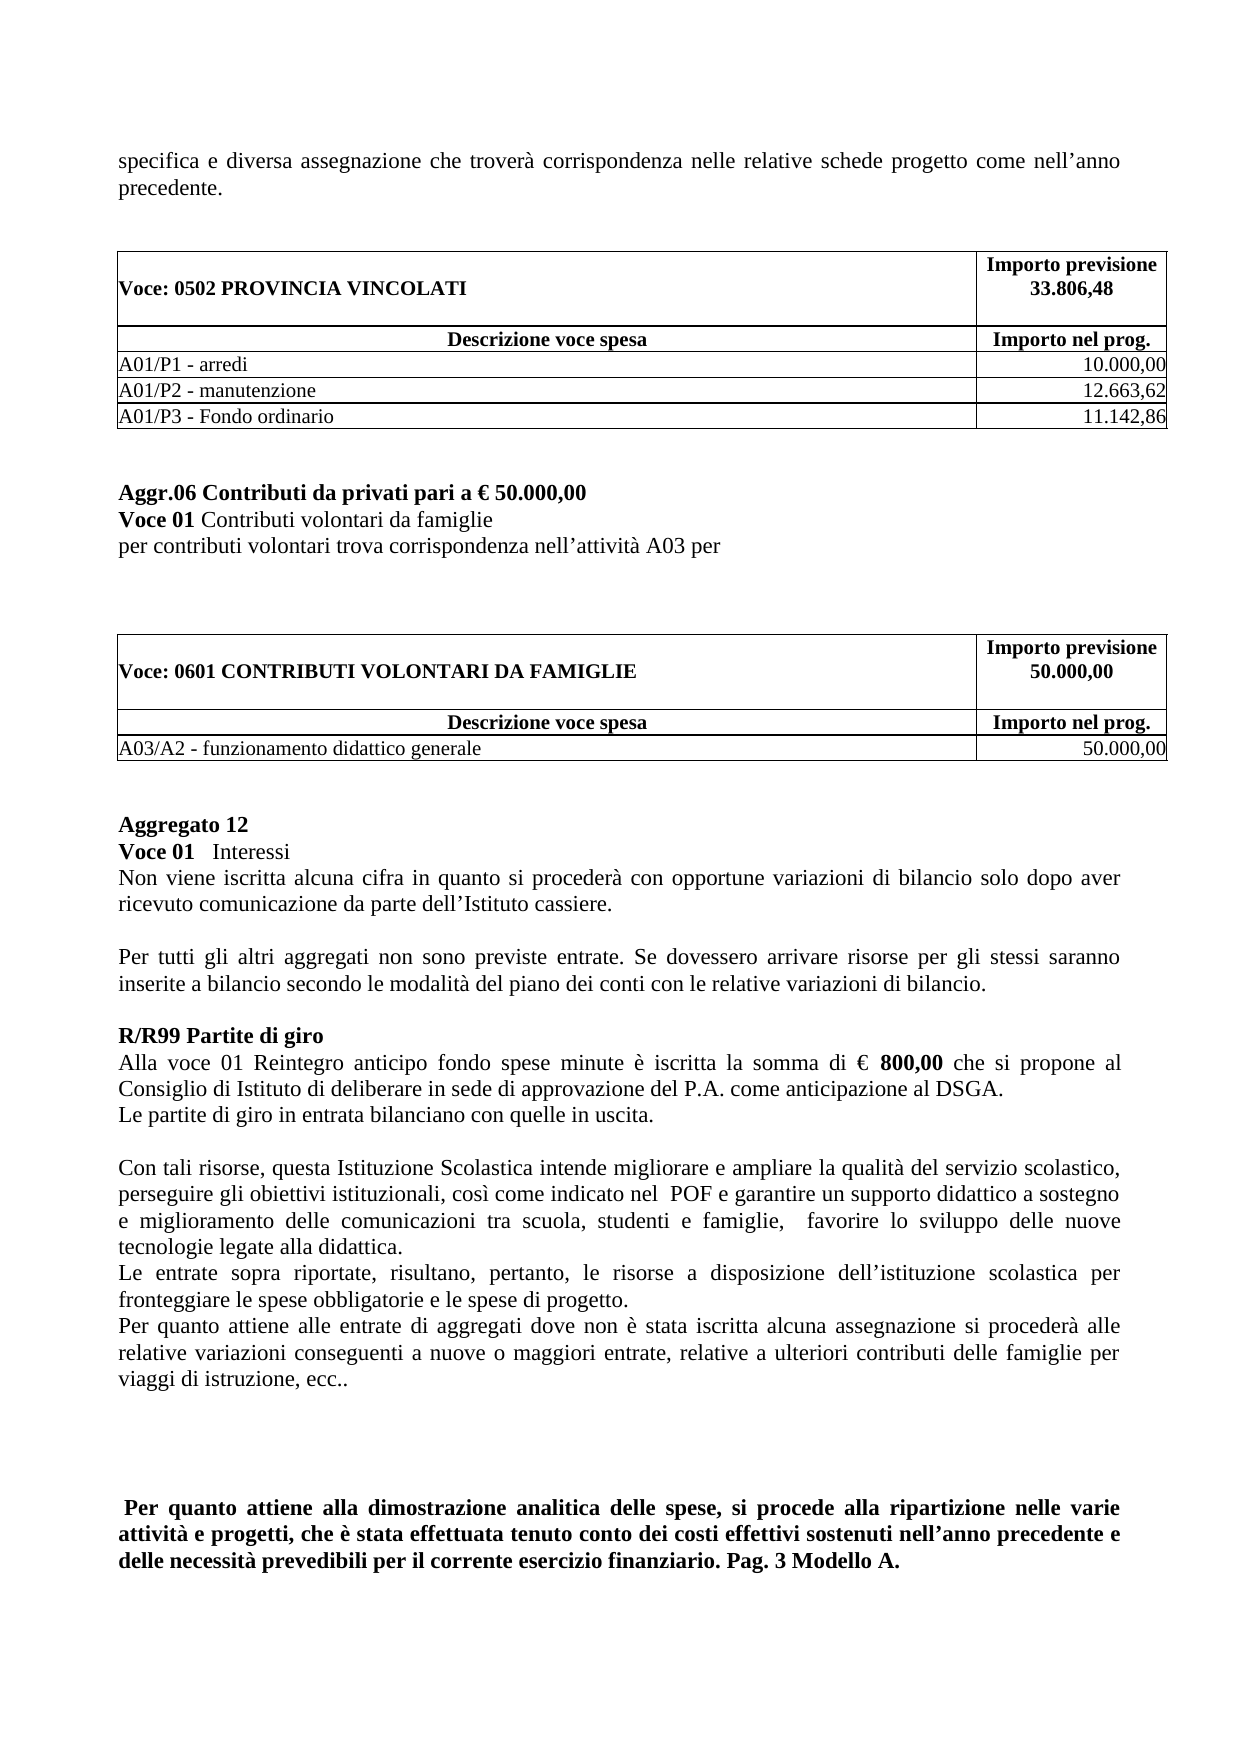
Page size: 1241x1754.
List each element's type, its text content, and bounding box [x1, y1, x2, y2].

text Voce 01 Interessi [118, 838, 1122, 864]
text Per quanto attiene alla dimostrazione analitica delle spese, si procede alla ripartizione nelle varie attività e progetti, che è stata effettuata tenuto conto dei costi effettivi sostenuti nell’anno precedente e delle necessità prevedibili per il corrente esercizio finanziario. Pag. 3 Modello A. [118, 1494, 1122, 1573]
table_header Voce: 0502 PROVINCIA VINCOLATI [118, 252, 976, 325]
table_header Importo previsione 50.000,00 [977, 635, 1166, 708]
text Le entrate sopra riportate, risultano, pertanto, le risorse a disposizione dell’istituzione scolastica per fronteggiare le spese obbligatorie e le spese di progetto. [118, 1259, 1122, 1312]
table_cell A01/P2 - manutenzione [118, 378, 976, 402]
text Le partite di giro in entrata bilanciano con quelle in uscita. [118, 1101, 1122, 1128]
text Aggr.06 Contributi da privati pari a € 50.000,00 [118, 479, 1122, 506]
text R/R99 Partite di giro [118, 1022, 1122, 1049]
text Non viene iscritta alcuna cifra in quanto si procederà con opportune variazioni di bilancio solo dopo aver ricevuto comunicazione da parte dell’Istituto cassiere. [118, 864, 1122, 917]
table_cell A01/P3 - Fondo ordinario [118, 404, 976, 428]
table_cell 12.663,62 [977, 378, 1166, 402]
text Per tutti gli altri aggregati non sono previste entrate. Se dovessero arrivare risorse per gli stessi saranno inserite a bilancio secondo le modalità del piano dei conti con le relative variazioni di bilancio. [118, 943, 1122, 996]
table_header Voce: 0601 CONTRIBUTI VOLONTARI DA FAMIGLIE [118, 635, 976, 708]
text Con tali risorse, questa Istituzione Scolastica intende migliorare e ampliare la qualità del servizio scolastico, perseguire gli obiettivi istituzionali, così come indicato nel POF e garantire un supporto didattico a sostegno e miglioramento delle comunicazioni tra scuola, studenti e famiglie, favorire lo sviluppo delle nuove tecnologie legate alla didattica. [118, 1154, 1122, 1259]
text Per quanto attiene alle entrate di aggregati dove non è stata iscritta alcuna assegnazione si procederà alle relative variazioni conseguenti a nuove o maggiori entrate, relative a ulteriori contributi delle famiglie per viaggi di istruzione, ecc.. [118, 1312, 1122, 1391]
table_cell 50.000,00 [977, 736, 1166, 760]
text Aggregato 12 [118, 811, 1122, 838]
table_cell Importo nel prog. [977, 710, 1166, 734]
table_cell A03/A2 - funzionamento didattico generale [118, 736, 976, 760]
table_cell Importo nel prog. [977, 327, 1166, 351]
table_cell Descrizione voce spesa [118, 327, 976, 351]
table_header Importo previsione 33.806,48 [977, 252, 1166, 325]
text Alla voce 01 Reintegro anticipo fondo spese minute è iscritta la somma di € 800,00 che si propone al Consiglio di Istituto di deliberare in sede di approvazione del P.A. come anticipazione al DSGA. [118, 1049, 1122, 1101]
text per contributi volontari trova corrispondenza nell’attività A03 per [118, 532, 1122, 558]
text Voce 01 Contributi volontari da famiglie [118, 506, 1122, 532]
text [118, 148, 1122, 200]
table_cell Descrizione voce spesa [118, 710, 976, 734]
table_cell 11.142,86 [977, 404, 1166, 428]
table_cell A01/P1 - arredi [118, 352, 976, 376]
table_cell 10.000,00 [977, 352, 1166, 376]
